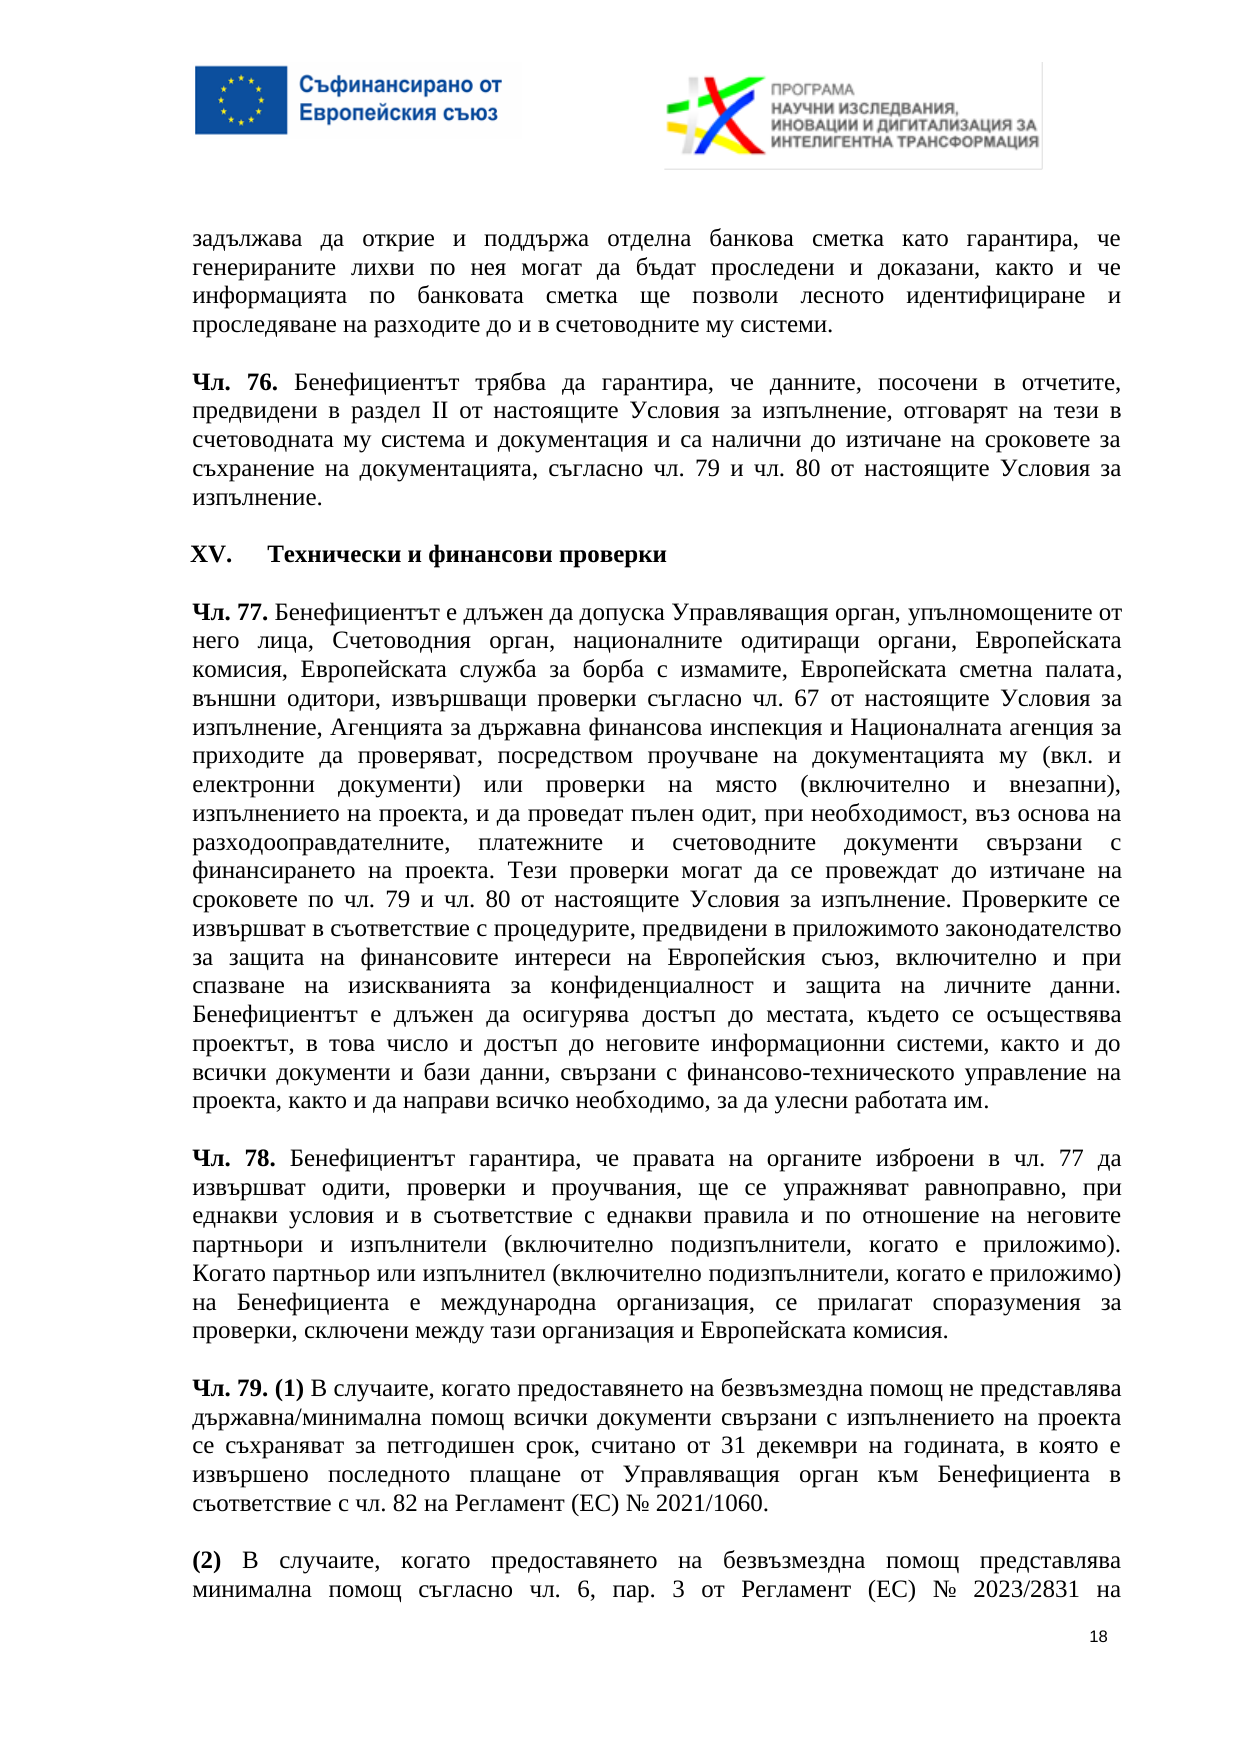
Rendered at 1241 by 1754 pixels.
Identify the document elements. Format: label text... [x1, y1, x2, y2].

list Чл. 78. Бенефициентът гарантира, че правата на органите изброени в чл. 77 да извършват одити, проверки и проучвания, ще се упражняват равноправно, при еднакви условия и в съответствие с еднакви правила и по отношение на неговите партньори и изпълнители (включително подизпълнители, когато е приложимо). Когато партньор или изпълнител (включително подизпълнители, когато е приложимо) на Бенефициента е международна организация, се прилагат споразумения за проверки, сключени между тази организация и Европейската комисия. [192, 1143, 1122, 1344]
list Чл. 76. Бенефициентът трябва да гарантира, че данните, посочени в отчетите, предвидени в раздел II от настоящите Условия за изпълнение, отговарят на тези в счетоводната му система и документация и са налични до изтичане на сроковете за съхранение на документацията, съгласно чл. 79 и чл. 80 от настоящите Условия за изпълнение. [192, 367, 1122, 510]
picture [664, 62, 1044, 171]
list Чл. 77. Бенефициентът е длъжен да допуска Управляващия орган, упълномощените от него лица, Счетоводния орган, националните одитиращи органи, Европейската комисия, Европейската служба за борба с измамите, Европейската сметна палата, външни одитори, извършващи проверки съгласно чл. 67 от настоящите Условия за изпълнение, Агенцията за държавна финансова инспекция и Националната агенция за приходите да проверяват, посредством проучване на документацията му (вкл. и електронни документи) или проверки на място (включително и внезапни), изпълнението на проекта, и да проведат пълен одит, при необходимост, въз основа на разходооправдателните, платежните и счетоводните документи свързани с финансирането на проекта. Тези проверки могат да се провеждат до изтичане на сроковете по чл. 79 и чл. 80 от настоящите Условия за изпълнение. Проверките се извършват в съответствие с процедурите, предвидени в приложимото законодателство за защита на финансовите интереси на Европейския съюз, включително и при спазване на изискванията за конфиденциалност и защита на личните данни. Бенефициентът е длъжен да осигурява достъп до местата, където се осъществява проектът, в това число и достъп до неговите информационни системи, както и до всички документи и бази данни, свързани с финансово-техническото управление на проекта, както и да направи всичко необходимо, за да улесни работата им. [192, 597, 1122, 1114]
list Технически и финансови проверки [232, 539, 1122, 568]
picture [192, 62, 522, 139]
list Чл. 79. (1) В случаите, когато предоставянето на безвъзмездна помощ не представлява държавна/минимална помощ всички документи свързани с изпълнението на проекта се съхраняват за петгодишен срок, считано от 31 декември на годината, в която е извършено последното плащане от Управляващия орган към Бенефициента в съответствие с чл. 82 на Регламент (ЕС) № 2021/1060. [192, 1373, 1122, 1517]
